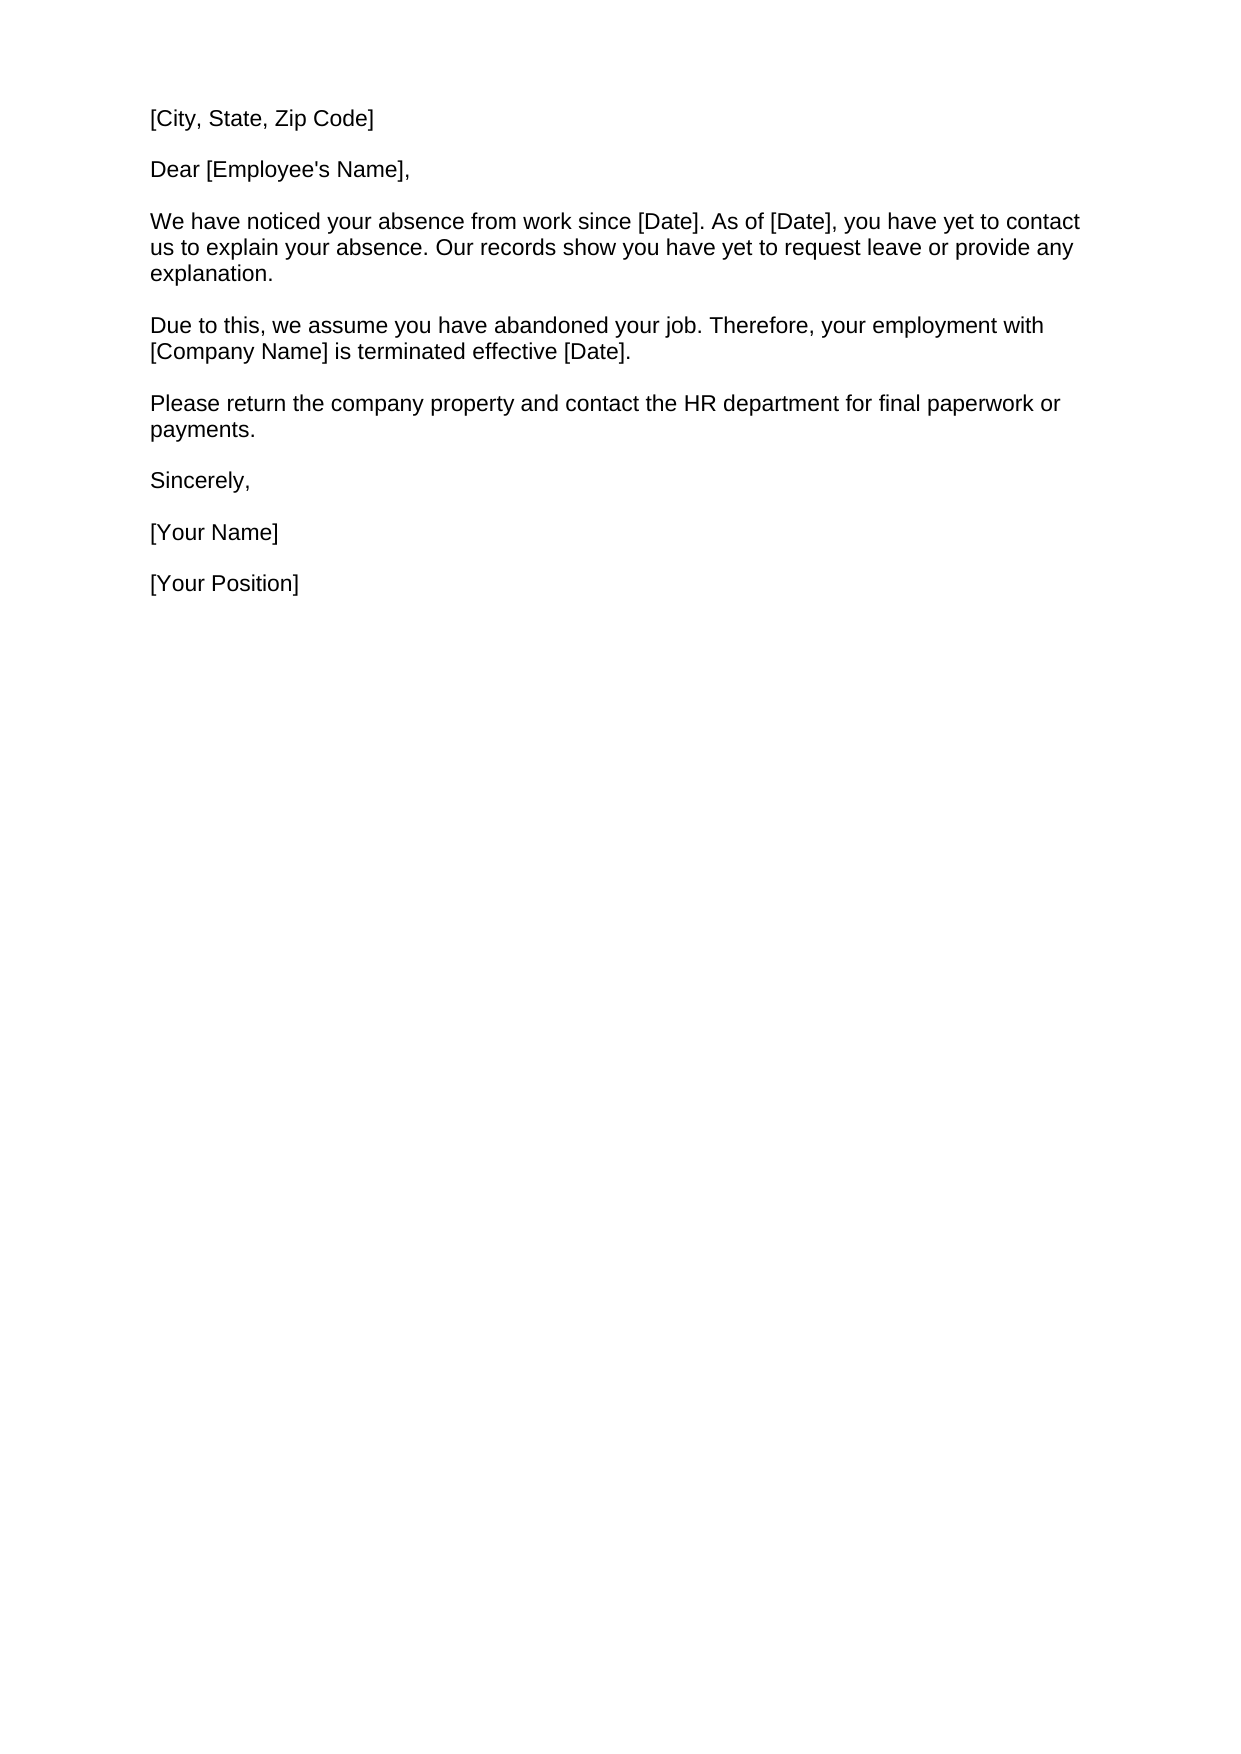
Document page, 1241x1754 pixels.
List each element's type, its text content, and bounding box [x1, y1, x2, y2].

text Please return the company property and contact the HR department for final paperwork or payments. [150, 389, 1090, 442]
text [Your Position] [150, 570, 1090, 596]
text Dear [Employee's Name], [150, 156, 1090, 183]
text We have noticed your absence from work since [Date]. As of [Date], you have yet to contact us to explain your absence. Our records show you have yet to request leave or provide any explanation. [150, 208, 1090, 287]
text Due to this, we assume you have abandoned your job. Therefore, your employment with [Company Name] is terminated effective [Date]. [150, 312, 1090, 364]
text [City, State, Zip Code] [150, 105, 1090, 131]
text Sincerely, [150, 467, 1090, 493]
text [Your Name] [150, 518, 1090, 545]
